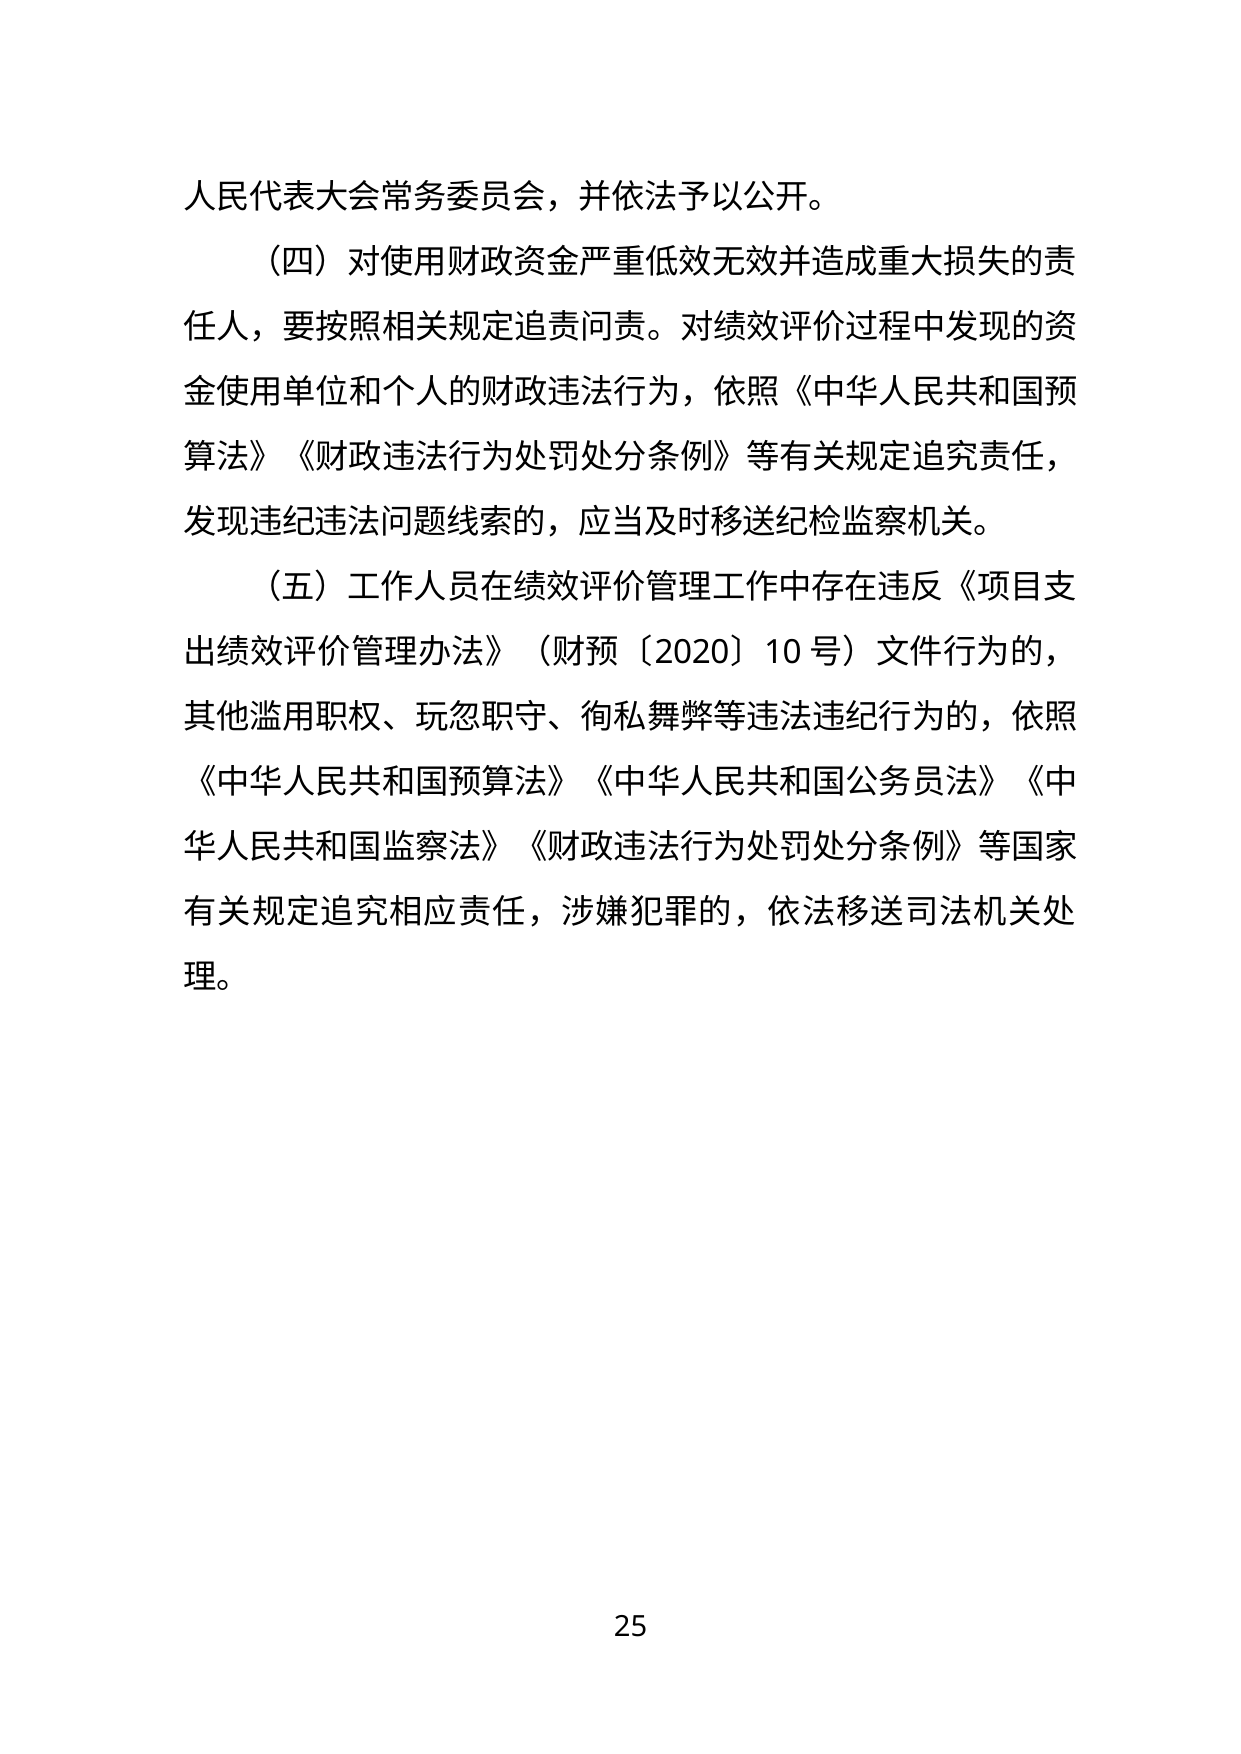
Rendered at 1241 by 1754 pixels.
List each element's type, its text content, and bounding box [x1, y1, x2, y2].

text （四）对使用财政资金严重低效无效并造成重大损失的责任人，要按照相关规定追责问责。对绩效评价过程中发现的资金使用单位和个人的财政违法行为，依照《中华人民共和国预算法》《财政违法行为处罚处分条例》等有关规定追究责任，发现违纪违法问题线索的，应当及时移送纪检监察机关。 [183, 227, 1078, 552]
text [183, 162, 1078, 227]
text （五）工作人员在绩效评价管理工作中存在违反《项目支出绩效评价管理办法》（财预〔2020〕10号）文件行为的，其他滥用职权、玩忽职守、徇私舞弊等违法违纪行为的，依照《中华人民共和国预算法》《中华人民共和国公务员法》《中华人民共和国监察法》《财政违法行为处罚处分条例》等国家有关规定追究相应责任，涉嫌犯罪的，依法移送司法机关处理。 [183, 552, 1078, 1007]
